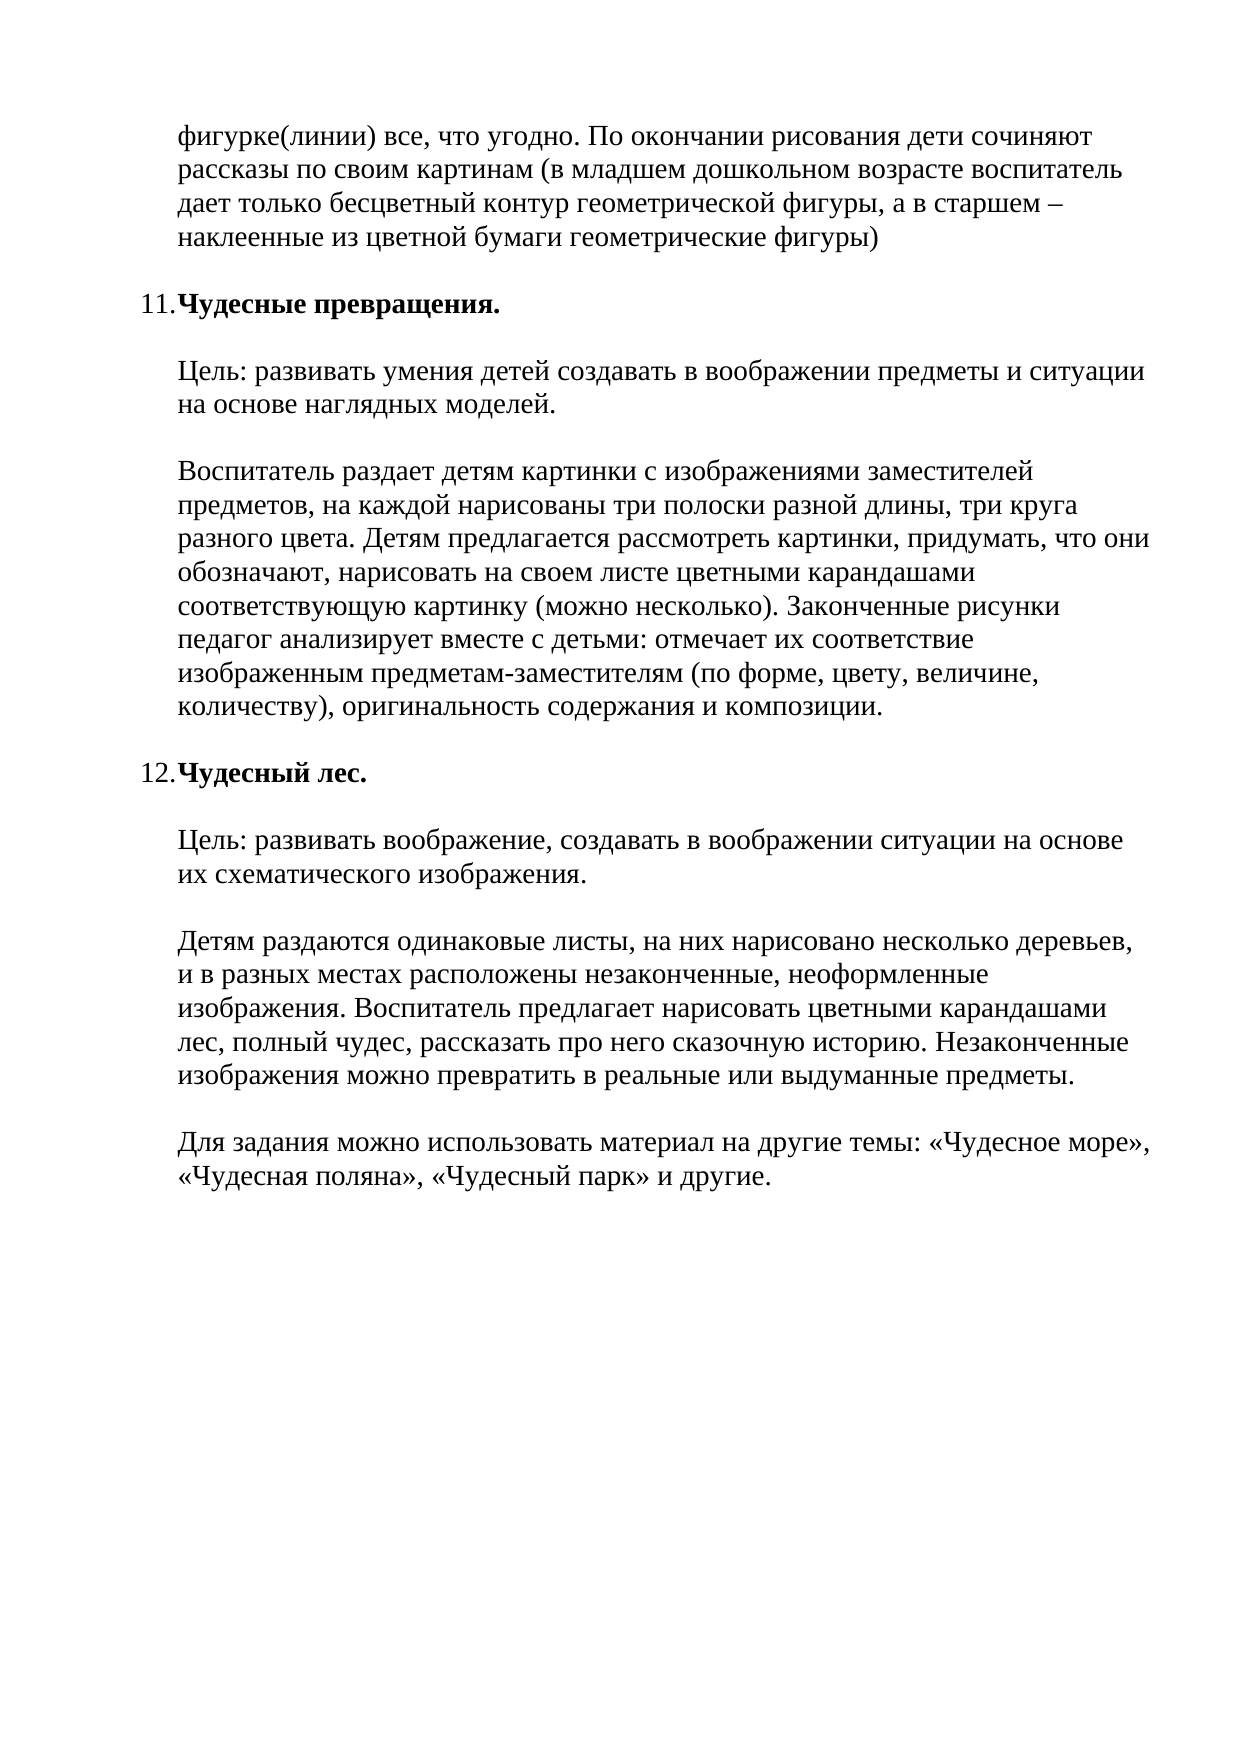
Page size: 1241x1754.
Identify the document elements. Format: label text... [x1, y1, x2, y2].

list Чудесные превращения. [140, 286, 1152, 319]
text Для задания можно использовать материал на другие темы: «Чудесное море», «Чудесная поляна», «Чудесный парк» и другие. [177, 1124, 1152, 1191]
text Цель: развивать умения детей создавать в воображении предметы и ситуации на основе наглядных моделей. [177, 353, 1152, 420]
text Воспитатель раздает детям картинки с изображениями заместителей предметов, на каждой нарисованы три полоски разной длины, три круга разного цвета. Детям предлагается рассмотреть картинки, придумать, что они обозначают, нарисовать на своем листе цветными карандашами соответствующую картинку (можно несколько). Законченные рисунки педагог анализирует вместе с детьми: отмечает их соответствие изображенным предметам-заместителям (по форме, цвету, величине, количеству), оригинальность содержания и композиции. [177, 453, 1152, 722]
text Детям раздаются одинаковые листы, на них нарисовано несколько деревьев, и в разных местах расположены незаконченные, неоформленные изображения. Воспитатель предлагает нарисовать цветными карандашами лес, полный чудес, рассказать про него сказочную историю. Незаконченные изображения можно превратить в реальные или выдуманные предметы. [177, 923, 1152, 1091]
text Цель: развивать воображение, создавать в воображении ситуации на основе их схематического изображения. [177, 822, 1152, 889]
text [177, 118, 1152, 252]
list Чудесный лес. [140, 755, 1152, 789]
